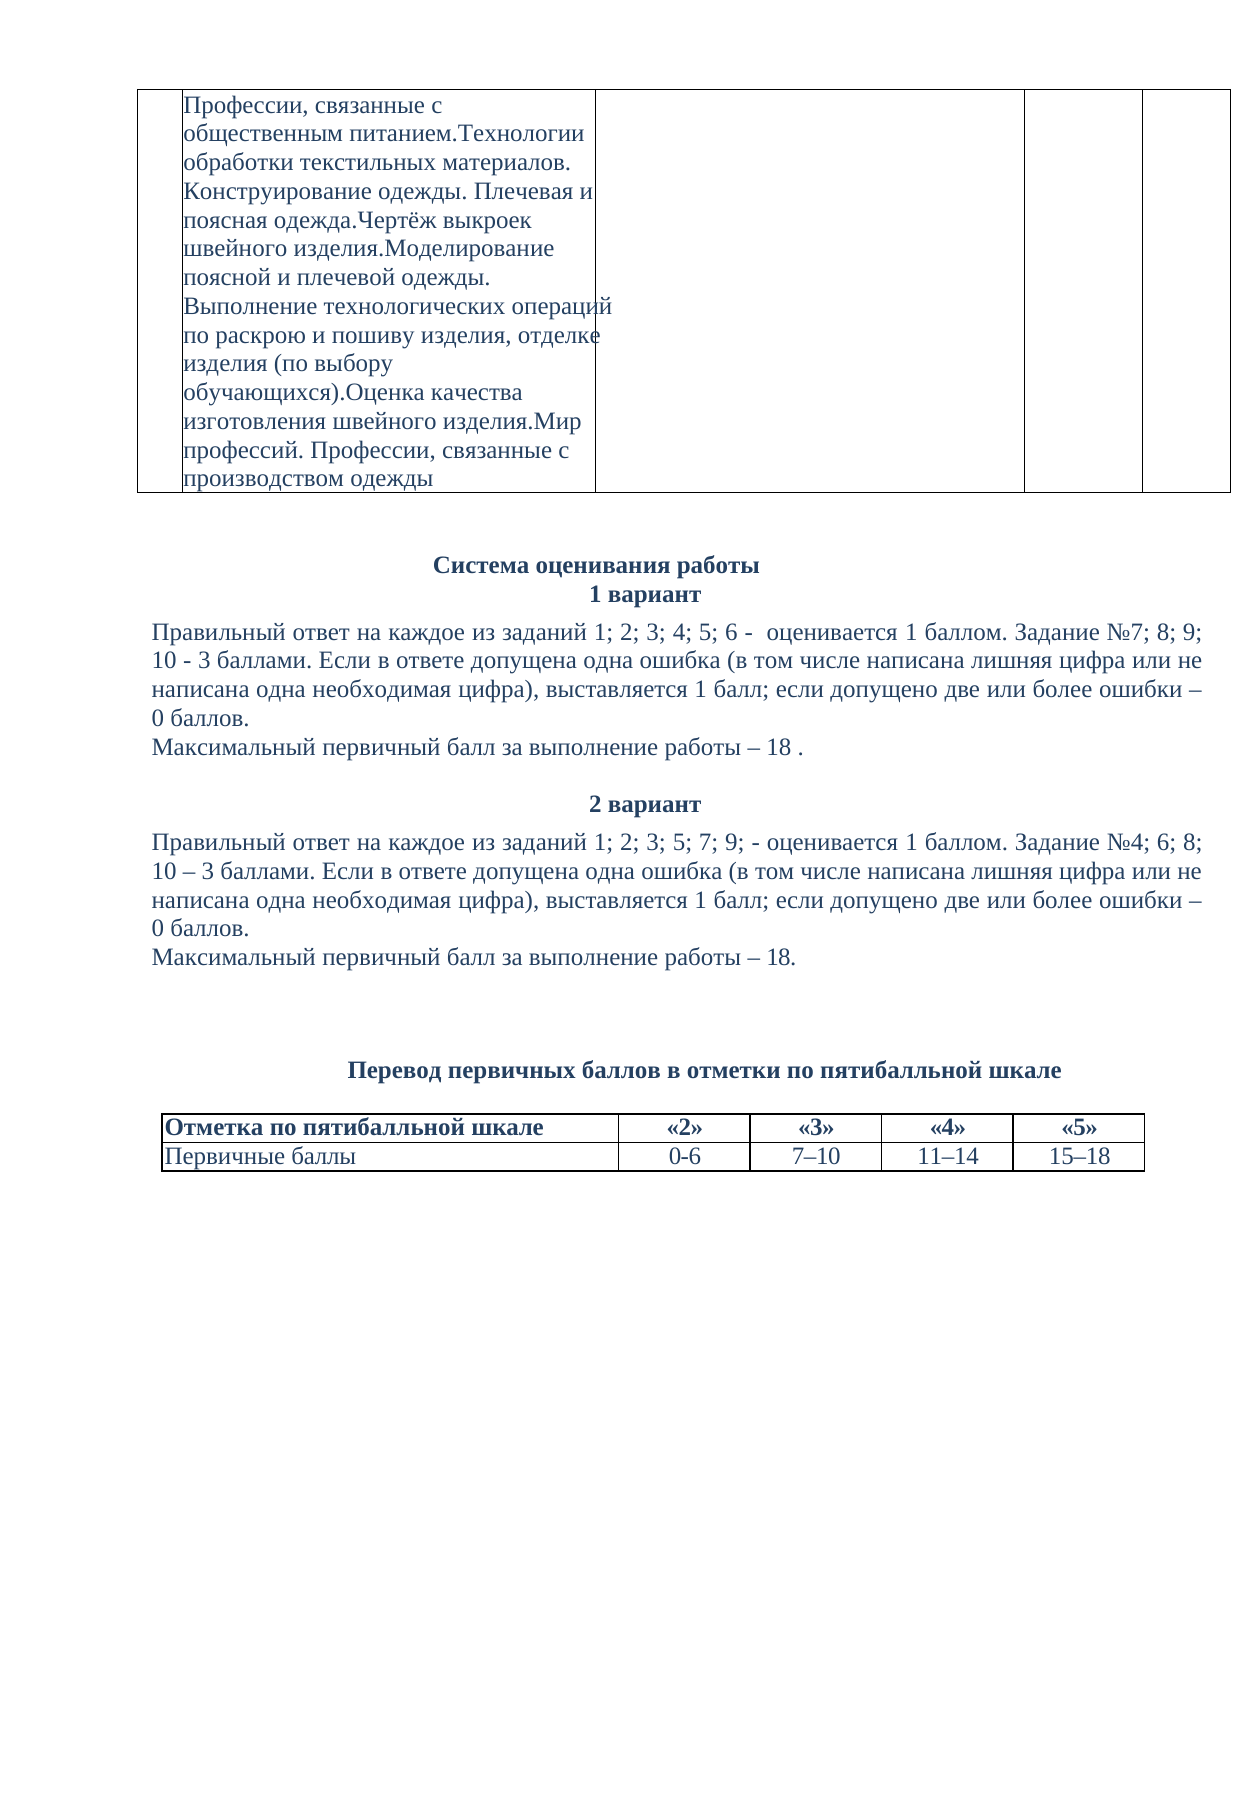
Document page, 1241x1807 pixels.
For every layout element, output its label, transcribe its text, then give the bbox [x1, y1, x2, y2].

text 1 вариант [151, 579, 1217, 607]
text Максимальный первичный балл за выполнение работы – 18 . [151, 732, 1217, 761]
text Правильный ответ на каждое из заданий 1; 2; 3; 5; 7; 9; - оценивается 1 баллом. Задание №4; 6; 8; 10 – 3 баллами. Если в ответе допущена одна ошибка (в том числе написана лишняя цифра или не написана одна необходимая цифра), выставляется 1 балл; если допущено две или более ошибки – 0 баллов. [151, 827, 1203, 942]
table_cell 0-6 [619, 1143, 749, 1170]
table_cell Первичные баллы [163, 1143, 618, 1170]
table_header «2» [619, 1115, 749, 1141]
text Система оценивания работы [151, 550, 1217, 579]
text Максимальный первичный балл за выполнение работы – 18. [151, 942, 1217, 971]
table_header Отметка по пятибалльной шкале [163, 1115, 618, 1141]
table_cell 1 [1143, 90, 1230, 492]
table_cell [183, 90, 595, 492]
table_cell 7–10 [751, 1143, 881, 1170]
table_header «3» [751, 1115, 881, 1141]
table_cell 4 [138, 90, 182, 492]
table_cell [596, 90, 1024, 492]
table_cell 15–18 [1014, 1143, 1144, 1170]
text 2 вариант [151, 789, 1217, 818]
text Правильный ответ на каждое из заданий 1; 2; 3; 4; 5; 6 - оценивается 1 баллом. Задание №7; 8; 9; 10 - 3 баллами. Если в ответе допущена одна ошибка (в том числе написана лишняя цифра или не написана одна необходимая цифра), выставляется 1 балл; если допущено две или более ошибки – 0 баллов. [151, 617, 1203, 732]
table_cell Б [1025, 90, 1142, 492]
subtitle Перевод первичных баллов в отметки по пятибалльной шкале [347, 1055, 1202, 1084]
table_header «5» [1014, 1115, 1144, 1141]
table_header «4» [882, 1115, 1012, 1141]
table_cell 11–14 [882, 1143, 1012, 1170]
